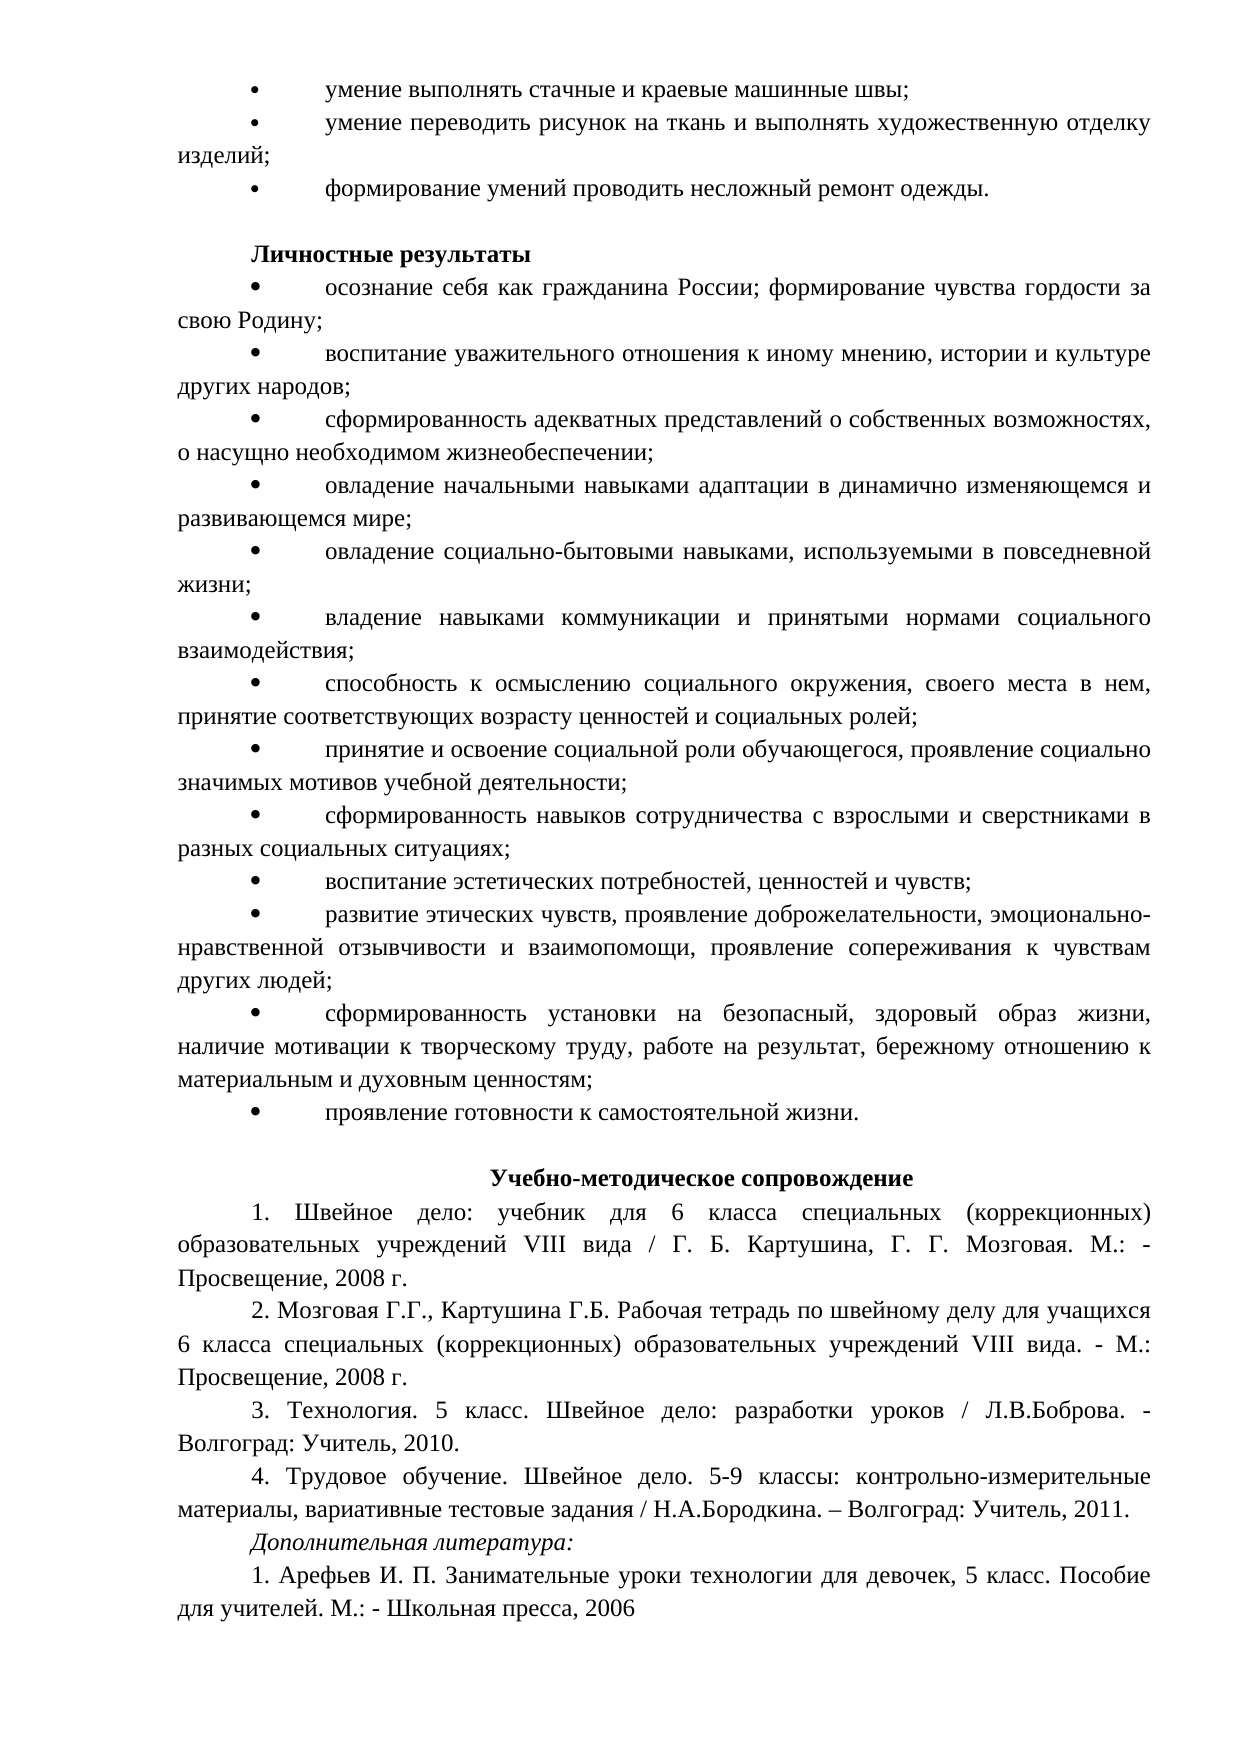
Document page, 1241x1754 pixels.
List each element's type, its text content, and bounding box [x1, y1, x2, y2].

list проявление готовности к самостоятельной жизни. [177, 1097, 1152, 1126]
list сформированность навыков сотрудничества с взрослыми и сверстниками в разных социальных ситуациях; [177, 800, 1152, 862]
list овладение начальными навыками адаптации в динамично изменяющемся и развивающемся мире; [177, 470, 1152, 532]
text 2. Мозговая Г.Г., Картушина Г.Б. Рабочая тетрадь по швейному делу для учащихся 6 класса специальных (коррекционных) образовательных учреждений VIII вида. - М.: Просвещение, 2008 г. [177, 1296, 1152, 1390]
list умение выполнять стачные и краевые машинные швы; [177, 74, 1152, 103]
text 1. Швейное дело: учебник для 6 класса специальных (коррекционных) образовательных учреждений VIII вида / Г. Б. Картушина, Г. Г. Мозговая. М.: - Просвещение, 2008 г. [177, 1197, 1152, 1291]
list развитие этических чувств, проявление доброжелательности, эмоционально-нравственной отзывчивости и взаимопомощи, проявление сопереживания к чувствам других людей; [177, 899, 1152, 994]
list воспитание уважительного отношения к иному мнению, истории и культуре других народов; [177, 338, 1152, 400]
list осознание себя как гражданина России; формирование чувства гордости за свою Родину; [177, 272, 1152, 334]
list способность к осмыслению социального окружения, своего места в нем, принятие соответствующих возрасту ценностей и социальных ролей; [177, 668, 1152, 730]
text 4. Трудовое обучение. Швейное дело. 5-9 классы: контрольно-измерительные материалы, вариативные тестовые задания / Н.А.Бородкина. – Волгоград: Учитель, 2011. [177, 1461, 1152, 1522]
list формирование умений проводить несложный ремонт одежды. [177, 173, 1152, 202]
text 3. Технология. 5 класс. Швейное дело: разработки уроков / Л.В.Боброва. - Волгоград: Учитель, 2010. [177, 1395, 1152, 1456]
list умение переводить рисунок на ткань и выполнять художественную отделку изделий; [177, 107, 1152, 169]
list владение навыками коммуникации и принятыми нормами социального взаимодействия; [177, 602, 1152, 664]
list принятие и освоение социальной роли обучающегося, проявление социально значимых мотивов учебной деятельности; [177, 734, 1152, 796]
list овладение социально-бытовыми навыками, используемыми в повседневной жизни; [177, 536, 1152, 598]
list сформированность адекватных представлений о собственных возможностях, о насущно необходимом жизнеобеспечении; [177, 404, 1152, 466]
text Учебно-методическое сопровождение [177, 1163, 1152, 1192]
text Дополнительная литература: [177, 1527, 1152, 1556]
list сформированность установки на безопасный, здоровый образ жизни, наличие мотивации к творческому труду, работе на результат, бережному отношению к материальным и духовным ценностям; [177, 998, 1152, 1093]
text Личностные результаты [177, 239, 1152, 268]
list воспитание эстетических потребностей, ценностей и чувств; [177, 866, 1152, 895]
text 1. Арефьев И. П. Занимательные уроки технологии для девочек, 5 класс. Пособие для учителей. М.: - Школьная пресса, 2006 [177, 1560, 1152, 1622]
